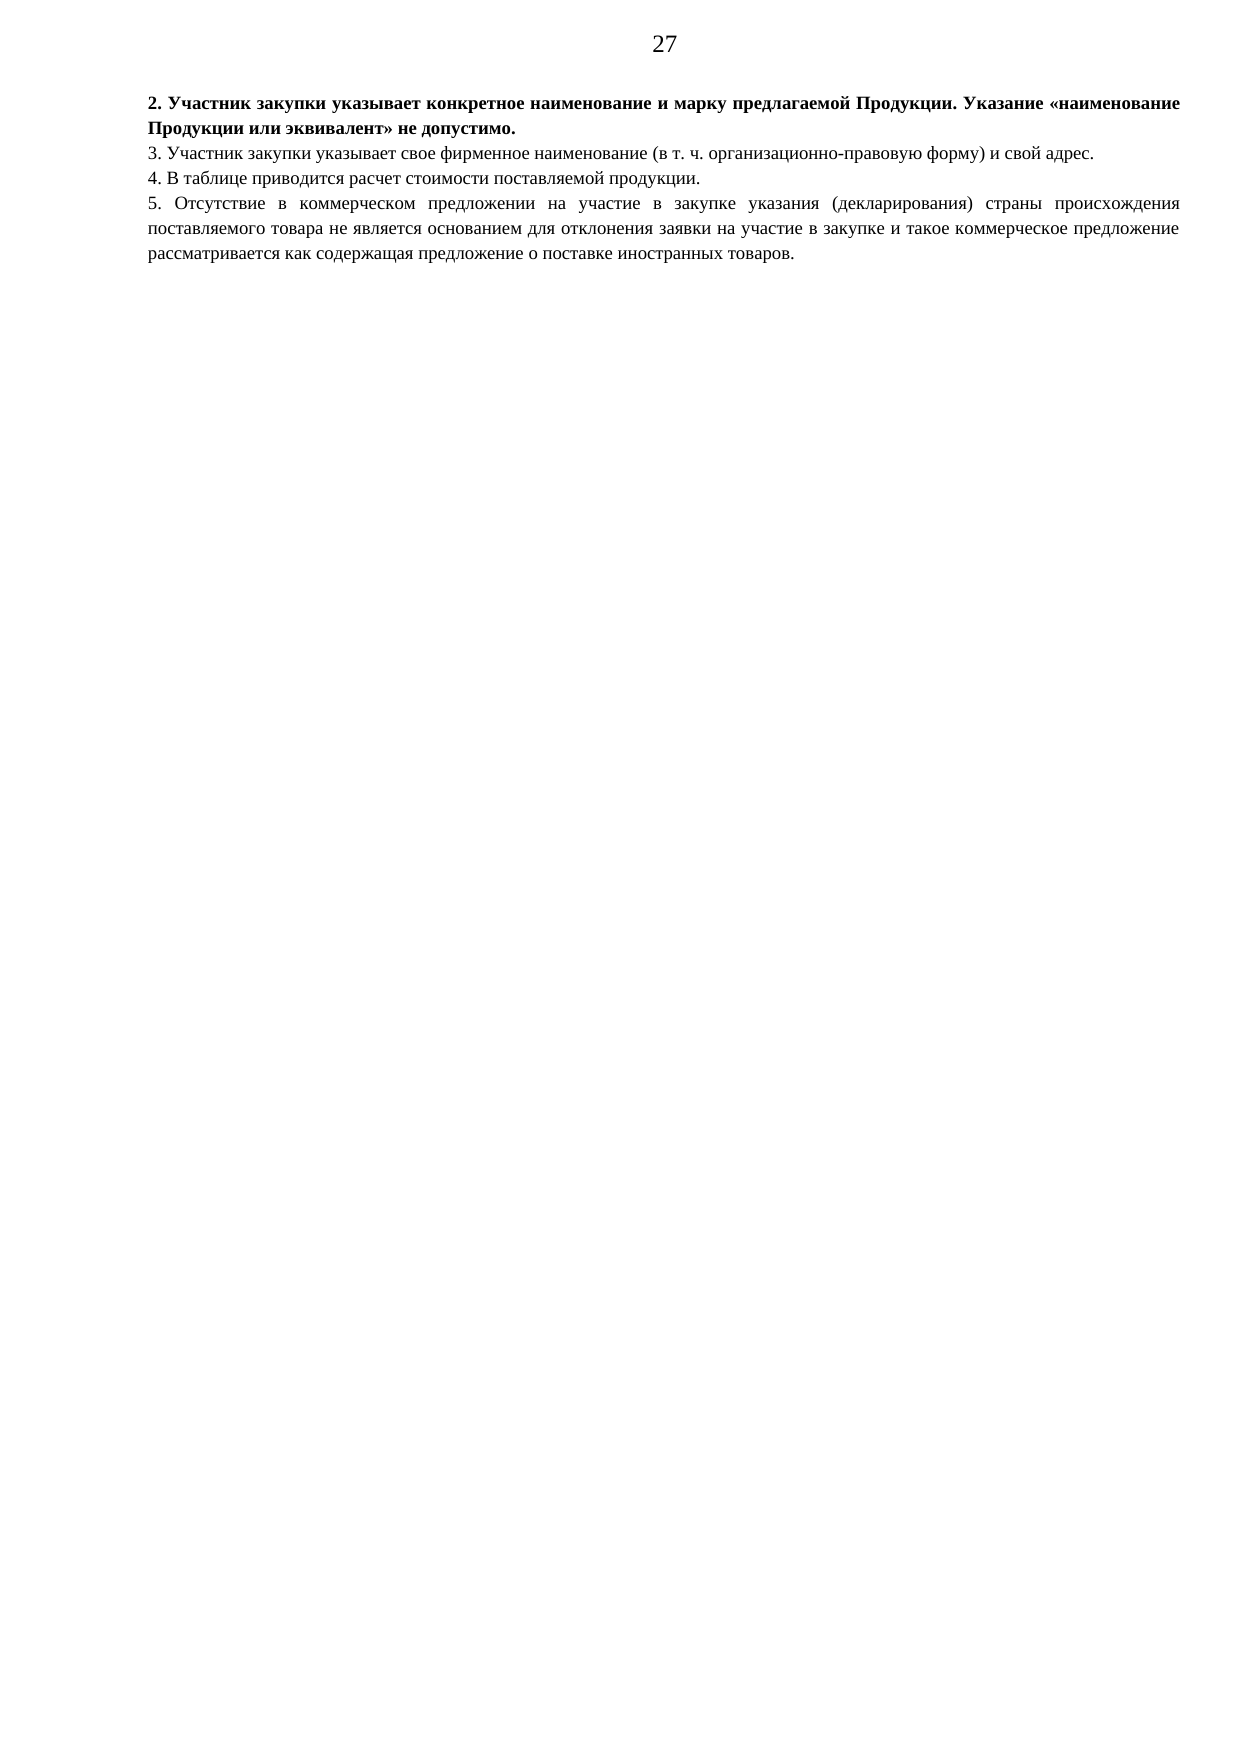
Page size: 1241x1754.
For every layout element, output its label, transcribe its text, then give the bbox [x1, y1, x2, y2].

text 2. Участник закупки указывает конкретное наименование и марку предлагаемой Продукции. Указание «наименование Продукции или эквивалент» не допустимо. [148, 89, 1181, 139]
text 4. В таблице приводится расчет стоимости поставляемой продукции. [148, 164, 1181, 189]
text 5. Отсутствие в коммерческом предложении на участие в закупке указания (декларирования) страны происхождения поставляемого товара не является основанием для отклонения заявки на участие в закупке и такое коммерческое предложение рассматривается как содержащая предложение о поставке иностранных товаров. [148, 189, 1181, 264]
text 3. Участник закупки указывает свое фирменное наименование (в т. ч. организационно-правовую форму) и свой адрес. [148, 139, 1181, 164]
